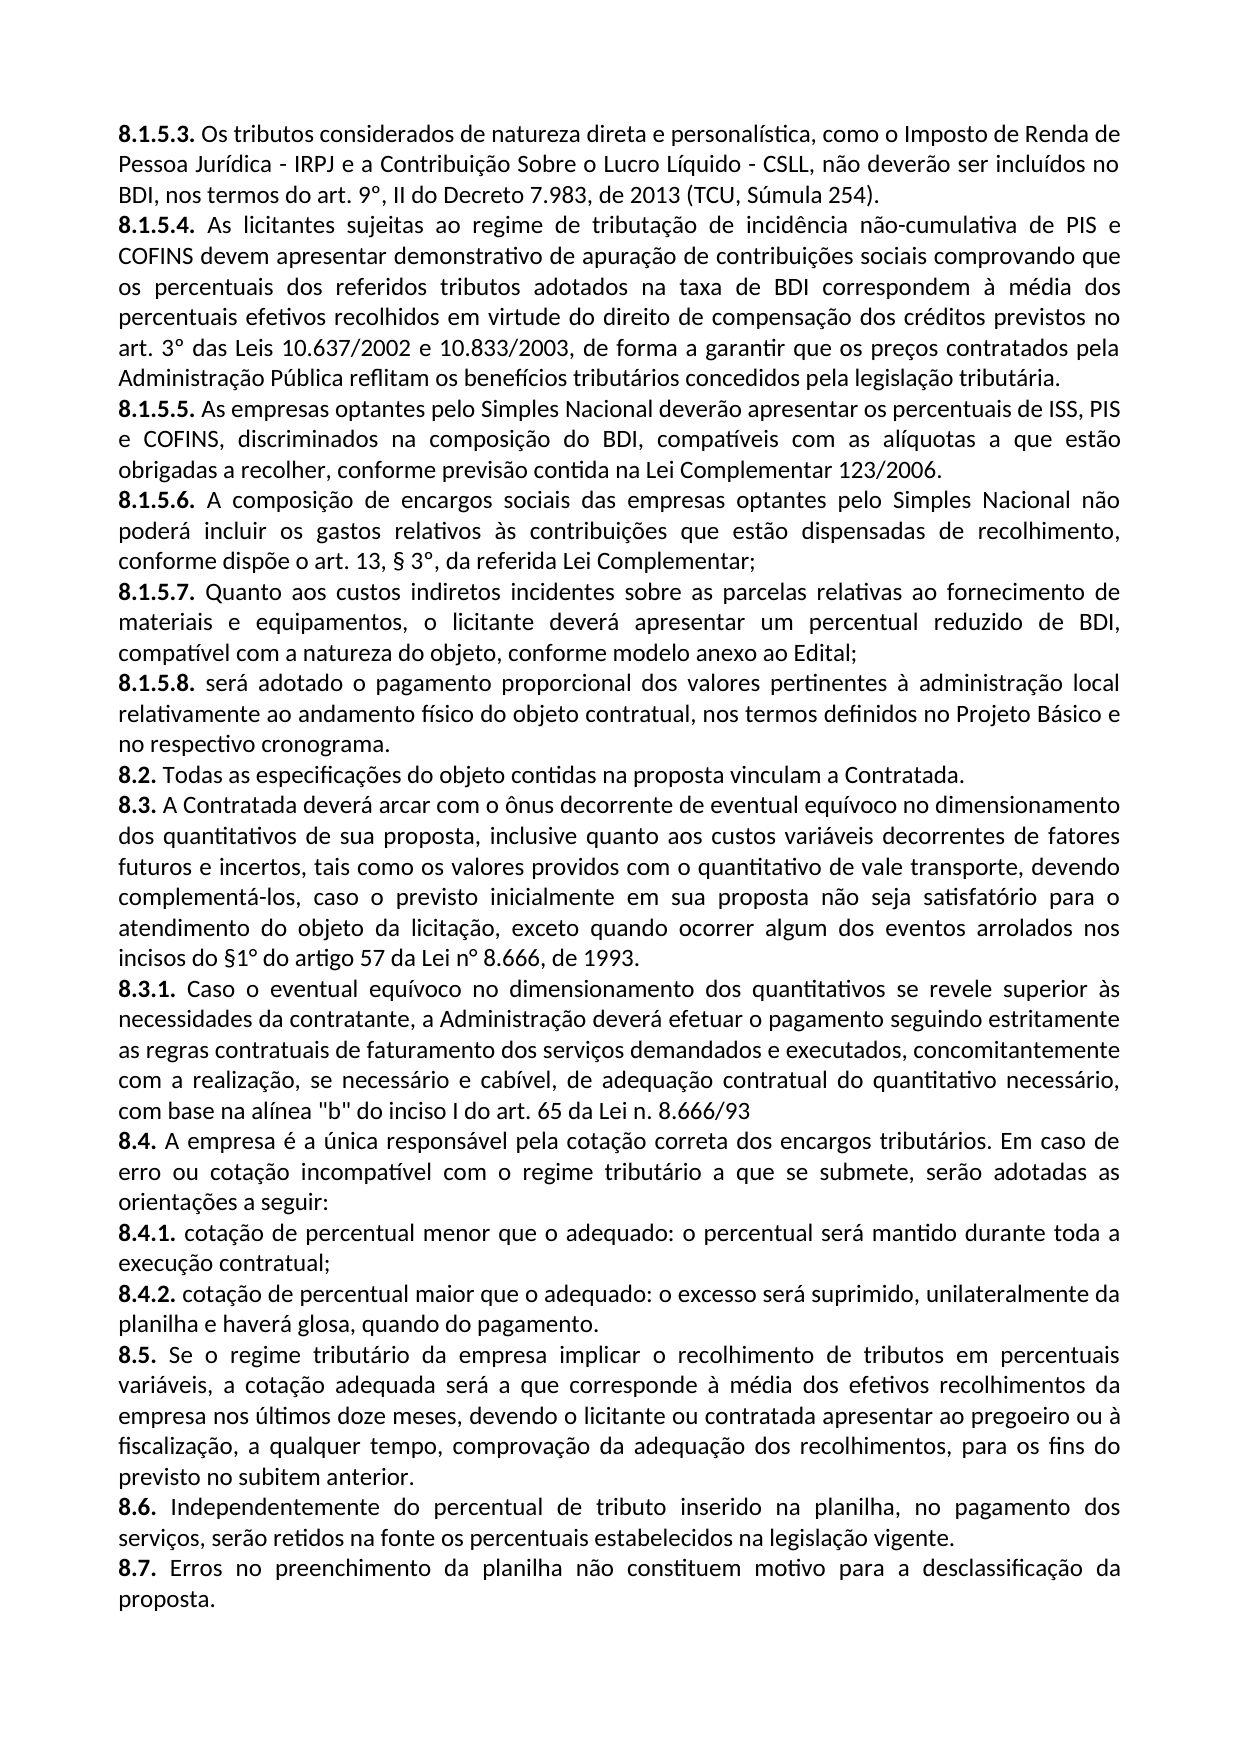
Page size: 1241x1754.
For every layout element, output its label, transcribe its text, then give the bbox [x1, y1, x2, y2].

text 8.4.2. cotação de percentual maior que o adequado: o excesso será suprimido, unilateralmente da planilha e haverá glosa, quando do pagamento. [118, 1278, 1122, 1339]
text 8.4. A empresa é a única responsável pela cotação correta dos encargos tributários. Em caso de erro ou cotação incompatível com o regime tributário a que se submete, serão adotadas as orientações a seguir: [118, 1125, 1122, 1217]
text 8.3.1. Caso o eventual equívoco no dimensionamento dos quantitativos se revele superior às necessidades da contratante, a Administração deverá efetuar o pagamento seguindo estritamente as regras contratuais de faturamento dos serviços demandados e executados, concomitantemente com a realização, se necessário e cabível, de adequação contratual do quantitativo necessário, com base na alínea "b" do inciso I do art. 65 da Lei n. 8.666/93 [118, 973, 1122, 1125]
text 8.7. Erros no preenchimento da planilha não constituem motivo para a desclassificação da proposta. [118, 1553, 1122, 1614]
text 8.6. Independentemente do percentual de tributo inserido na planilha, no pagamento dos serviços, serão retidos na fonte os percentuais estabelecidos na legislação vigente. [118, 1492, 1122, 1553]
text 8.1.5.3. Os tributos considerados de natureza direta e personalística, como o Imposto de Renda de Pessoa Jurídica - IRPJ e a Contribuição Sobre o Lucro Líquido - CSLL, não deverão ser incluídos no BDI, nos termos do art. 9º, II do Decreto 7.983, de 2013 (TCU, Súmula 254). [118, 118, 1122, 210]
text 8.2. Todas as especificações do objeto contidas na proposta vinculam a Contratada. [118, 759, 1122, 789]
text 8.5. Se o regime tributário da empresa implicar o recolhimento de tributos em percentuais variáveis, a cotação adequada será a que corresponde à média dos efetivos recolhimentos da empresa nos últimos doze meses, devendo o licitante ou contratada apresentar ao pregoeiro ou à fiscalização, a qualquer tempo, comprovação da adequação dos recolhimentos, para os fins do previsto no subitem anterior. [118, 1339, 1122, 1492]
text 8.1.5.4. As licitantes sujeitas ao regime de tributação de incidência não-cumulativa de PIS e COFINS devem apresentar demonstrativo de apuração de contribuições sociais comprovando que os percentuais dos referidos tributos adotados na taxa de BDI correspondem à média dos percentuais efetivos recolhidos em virtude do direito de compensação dos créditos previstos no art. 3º das Leis 10.637/2002 e 10.833/2003, de forma a garantir que os preços contratados pela Administração Pública reflitam os benefícios tributários concedidos pela legislação tributária. [118, 210, 1122, 393]
text 8.1.5.6. A composição de encargos sociais das empresas optantes pelo Simples Nacional não poderá incluir os gastos relativos às contribuições que estão dispensadas de recolhimento, conforme dispõe o art. 13, § 3º, da referida Lei Complementar; [118, 484, 1122, 576]
text 8.3. A Contratada deverá arcar com o ônus decorrente de eventual equívoco no dimensionamento dos quantitativos de sua proposta, inclusive quanto aos custos variáveis decorrentes de fatores futuros e incertos, tais como os valores providos com o quantitativo de vale transporte, devendo complementá-los, caso o previsto inicialmente em sua proposta não seja satisfatório para o atendimento do objeto da licitação, exceto quando ocorrer algum dos eventos arrolados nos incisos do §1° do artigo 57 da Lei n° 8.666, de 1993. [118, 789, 1122, 973]
text 8.1.5.5. As empresas optantes pelo Simples Nacional deverão apresentar os percentuais de ISS, PIS e COFINS, discriminados na composição do BDI, compatíveis com as alíquotas a que estão obrigadas a recolher, conforme previsão contida na Lei Complementar 123/2006. [118, 393, 1122, 484]
text 8.1.5.7. Quanto aos custos indiretos incidentes sobre as parcelas relativas ao fornecimento de materiais e equipamentos, o licitante deverá apresentar um percentual reduzido de BDI, compatível com a natureza do objeto, conforme modelo anexo ao Edital; [118, 576, 1122, 667]
text 8.4.1. cotação de percentual menor que o adequado: o percentual será mantido durante toda a execução contratual; [118, 1217, 1122, 1278]
text 8.1.5.8. será adotado o pagamento proporcional dos valores pertinentes à administração local relativamente ao andamento físico do objeto contratual, nos termos definidos no Projeto Básico e no respectivo cronograma. [118, 667, 1122, 759]
